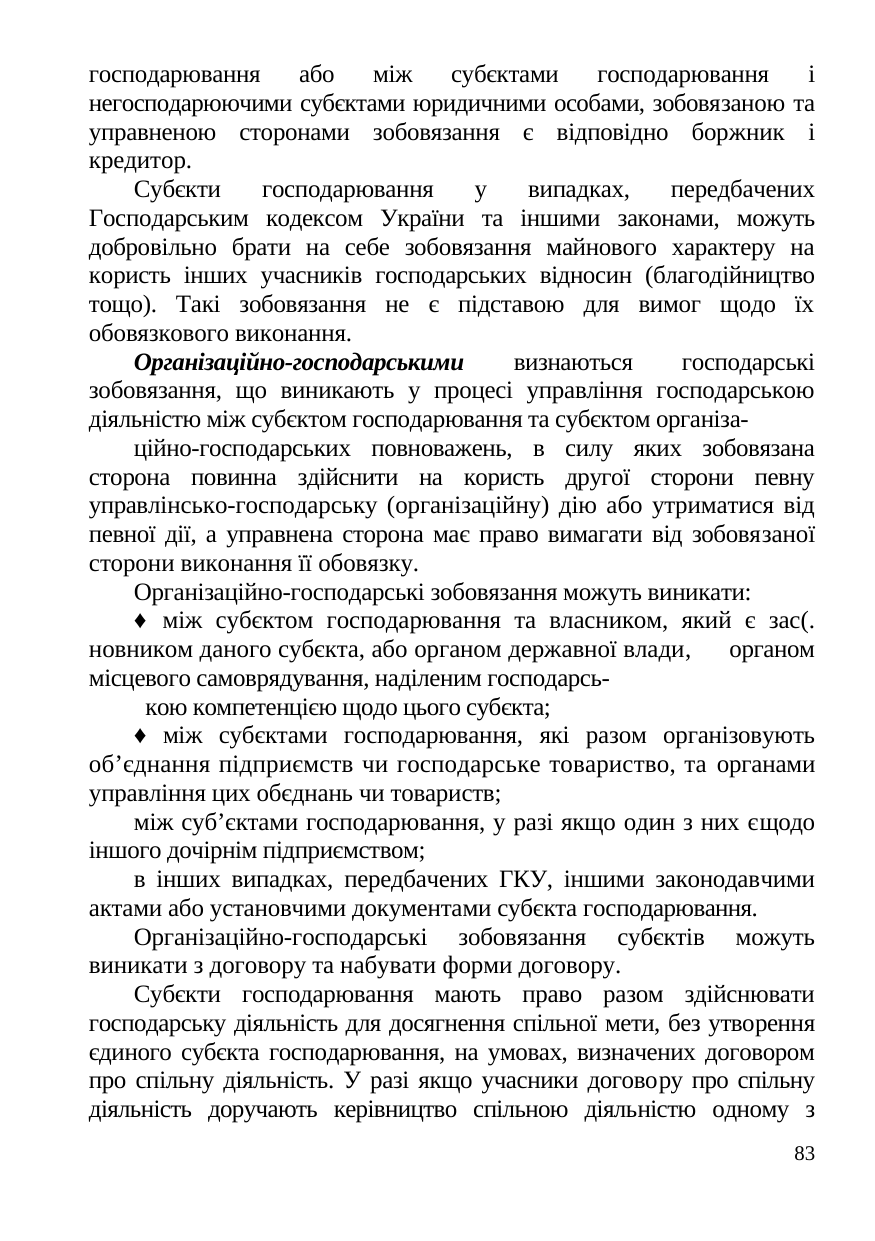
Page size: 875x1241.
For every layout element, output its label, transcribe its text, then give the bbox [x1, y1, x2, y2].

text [89, 59, 815, 174]
text Організаційно-господарські зобовязання субєктів можуть виникати з договору та набувати форми договору. [89, 922, 815, 979]
text ♦ між субєктами господарювання, які разом організовують об’єднання підприємств чи господарське товариство, та органами управління цих обєднань чи товариств; [89, 720, 815, 807]
text ♦ між субєктом господарювання та власником, який є зас(. новником даного субєкта, або органом державної влади, органом місцевого самоврядування, наділеним господарсь- [89, 605, 815, 692]
text Організаційно-господарські зобовязання можуть виникати: [89, 577, 815, 605]
text Організаційно-господарськими визнаються господарські зобовязання, що виникають у процесі управління господарською діяльністю між субєктом господарювання та субєктом організа- [89, 347, 815, 433]
text кою компетенцією щодо цього субєкта; [89, 692, 815, 720]
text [89, 979, 815, 1123]
text Субєкти господарювання у випадках, передбачених Господарським кодексом України та іншими законами, можуть добровільно брати на себе зобовязання майнового характеру на користь інших учасників господарських відносин (благодійництво тощо). Такі зобовязання не є підставою для вимог щодо їх обовязкового виконання. [89, 174, 815, 347]
text ційно-господарських повноважень, в силу яких зобовязана сторона повинна здійснити на користь другої сторони певну управлінсько-господарську (організаційну) дію або утриматися від певної дії, а управнена сторона має право вимагати від зобовязаної сторони виконання її обовязку. [89, 433, 815, 577]
text між суб’єктами господарювання, у разі якщо один з них єщодо іншого дочірнім підприємством; [89, 807, 815, 864]
text в інших випадках, передбачених ГКУ, іншими законодавчими актами або установчими документами субєкта господарювання. [89, 864, 815, 922]
